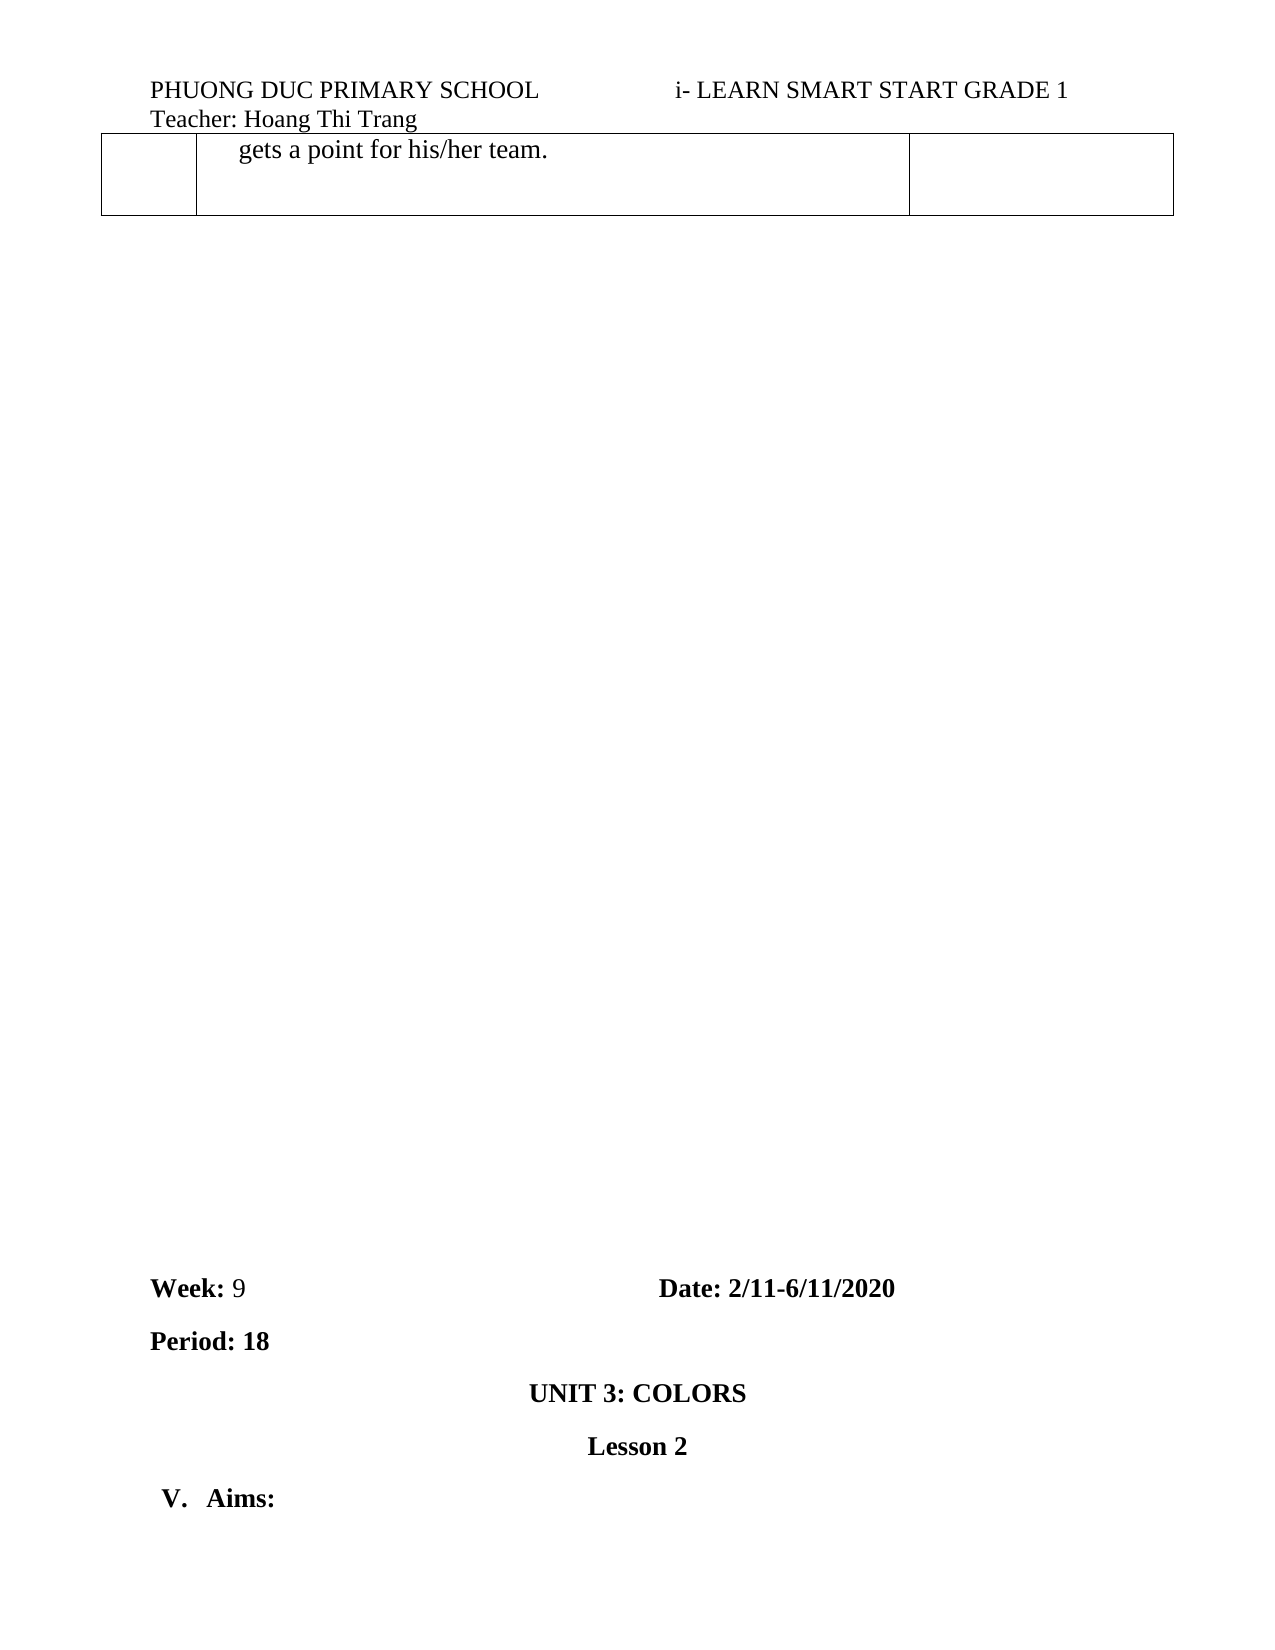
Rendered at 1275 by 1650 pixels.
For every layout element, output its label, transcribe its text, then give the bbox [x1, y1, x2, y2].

table_cell 5’ [102, 134, 196, 215]
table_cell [197, 134, 909, 215]
text Period: 18 [150, 1325, 1125, 1356]
list Aims: [187, 1482, 1125, 1513]
text UNIT 3: COLORS [150, 1377, 1125, 1408]
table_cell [910, 134, 1173, 215]
text Week: 9 Date: 2/11-6/11/2020 [150, 1272, 1125, 1304]
text Lesson 2 [150, 1430, 1125, 1461]
